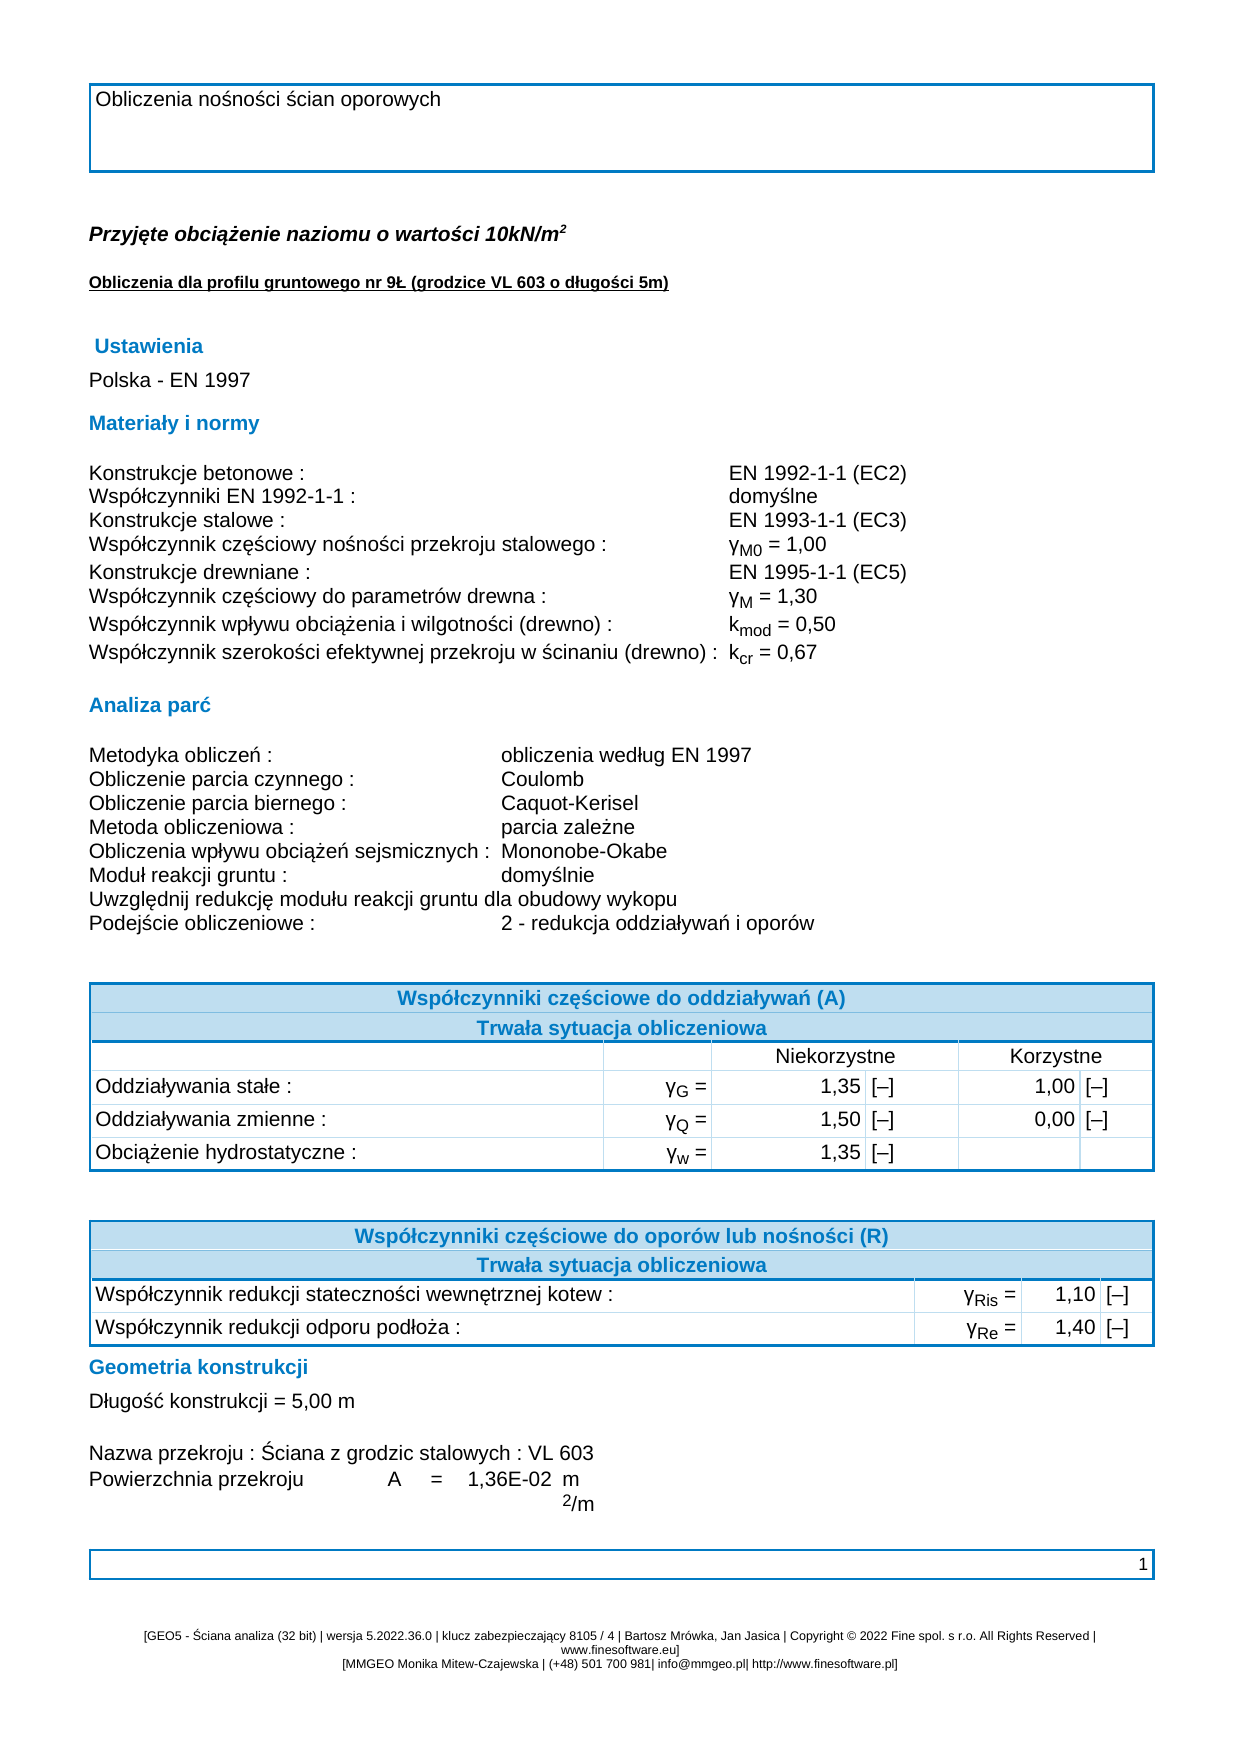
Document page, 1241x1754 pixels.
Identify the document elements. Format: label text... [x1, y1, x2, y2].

table_cell kcr = 0,67 [729, 640, 918, 668]
table_cell [–] [866, 1138, 958, 1169]
table_header EN 1992-1-1 (EC2) [729, 460, 918, 484]
table_header m2/m [562, 1467, 622, 1516]
table_cell γQ = [604, 1105, 711, 1137]
table_cell EN 1995-1-1 (EC5) [729, 560, 918, 584]
table_cell [604, 1043, 711, 1070]
table_cell [–] [1081, 1071, 1152, 1103]
table_cell [959, 1138, 1079, 1169]
table_header Powierzchnia przekroju [89, 1467, 387, 1516]
table_cell Obciążenie hydrostatyczne : [91, 1138, 603, 1169]
table_cell Współczynniki EN 1992-1-1 : [89, 484, 729, 508]
table_cell Caquot-Kerisel [501, 791, 825, 814]
table_cell Współczynnik częściowy do parametrów drewna : [89, 584, 729, 612]
table_cell Obliczenie parcia czynnego : [89, 767, 501, 791]
table_cell Współczynnik szerokości efektywnej przekroju w ścinaniu (drewno) : [89, 640, 729, 668]
table_cell Współczynnik redukcji odporu podłoża : [91, 1313, 914, 1344]
table_cell Trwała sytuacja obliczeniowa [91, 1013, 1152, 1040]
text Ustawienia [88, 334, 1152, 358]
table_cell Niekorzystne [712, 1043, 958, 1070]
table_header A [387, 1467, 430, 1516]
text Materiały i normy [88, 411, 1152, 434]
table_cell [–] [1101, 1313, 1152, 1344]
table_cell Współczynnik częściowy nośności przekroju stalowego : [89, 532, 729, 560]
table_cell Uwzględnij redukcję modułu reakcji gruntu dla obudowy wykopu [89, 886, 825, 910]
table_cell Oddziaływania zmienne : [91, 1105, 603, 1137]
table_cell Moduł reakcji gruntu : [89, 863, 501, 886]
text Nazwa przekroju : Ściana z grodzic stalowych : VL 603 [88, 1441, 1152, 1465]
text Długość konstrukcji = 5,00 m [88, 1389, 1152, 1413]
table_cell [1081, 1138, 1152, 1169]
table_cell Oddziaływania stałe : [91, 1071, 603, 1103]
table_cell domyślne [729, 484, 918, 508]
text Analiza parć [88, 693, 1152, 717]
table_cell EN 1993-1-1 (EC3) [729, 508, 918, 532]
table_cell 1,50 [712, 1105, 865, 1137]
table_cell 1,40 [1022, 1313, 1100, 1344]
table_cell γRe = [915, 1313, 1021, 1344]
table_cell Trwała sytuacja obliczeniowa [91, 1251, 1152, 1278]
table_cell Współczynnik wpływu obciążenia i wilgotności (drewno) : [89, 612, 729, 640]
table_cell [91, 1041, 603, 1070]
table_cell Metoda obliczeniowa : [89, 815, 501, 838]
table_cell domyślnie [501, 863, 825, 886]
table_cell kmod = 0,50 [729, 612, 918, 640]
text Geometria konstrukcji [88, 1355, 1152, 1379]
table_header 1,36E-02 [453, 1467, 562, 1516]
table_cell [–] [866, 1105, 958, 1137]
table_cell Korzystne [959, 1043, 1152, 1070]
table_cell γRis = [915, 1281, 1021, 1312]
table_cell parcia zależne [501, 815, 825, 838]
table_cell 1,10 [1022, 1281, 1100, 1312]
text Przyjęte obciążenie naziomu o wartości 10kN/m2 [88, 222, 1152, 246]
table_cell [–] [866, 1071, 958, 1103]
table_header Konstrukcje betonowe : [89, 460, 729, 484]
table_cell 1,00 [959, 1071, 1079, 1103]
table_cell Podejście obliczeniowe : [89, 910, 501, 934]
table_cell [–] [1081, 1105, 1152, 1137]
table_cell [–] [1101, 1281, 1152, 1312]
table_cell Mononobe-Okabe [501, 839, 825, 862]
table_cell Konstrukcje stalowe : [89, 508, 729, 532]
table_cell γG = [604, 1071, 711, 1103]
table_header = [430, 1467, 453, 1516]
table_header Współczynniki częściowe do oddziaływań (A) [91, 985, 1152, 1012]
table_cell Coulomb [501, 767, 825, 791]
table_header obliczenia według EN 1997 [501, 743, 825, 767]
table_cell γM0 = 1,00 [729, 532, 918, 560]
table_cell γM = 1,30 [729, 584, 918, 612]
table_cell 1,35 [712, 1071, 865, 1103]
text Obliczenia dla profilu gruntowego nr 9Ł (grodzice VL 603 o długości 5m) [88, 273, 1152, 306]
table_cell 2 - redukcja oddziaływań i oporów [501, 910, 825, 934]
table_cell Współczynnik redukcji stateczności wewnętrznej kotew : [91, 1279, 914, 1312]
table_cell 0,00 [959, 1105, 1079, 1137]
table_cell γw = [604, 1138, 711, 1169]
text Polska - EN 1997 [88, 368, 1152, 392]
table_header Metodyka obliczeń : [89, 743, 501, 767]
table_cell Obliczenie parcia biernego : [89, 791, 501, 814]
table_cell Obliczenia wpływu obciążeń sejsmicznych : [89, 839, 501, 862]
table_cell 1,35 [712, 1138, 865, 1169]
table_header Współczynniki częściowe do oporów lub nośności (R) [91, 1222, 1152, 1249]
table_cell Konstrukcje drewniane : [89, 560, 729, 584]
